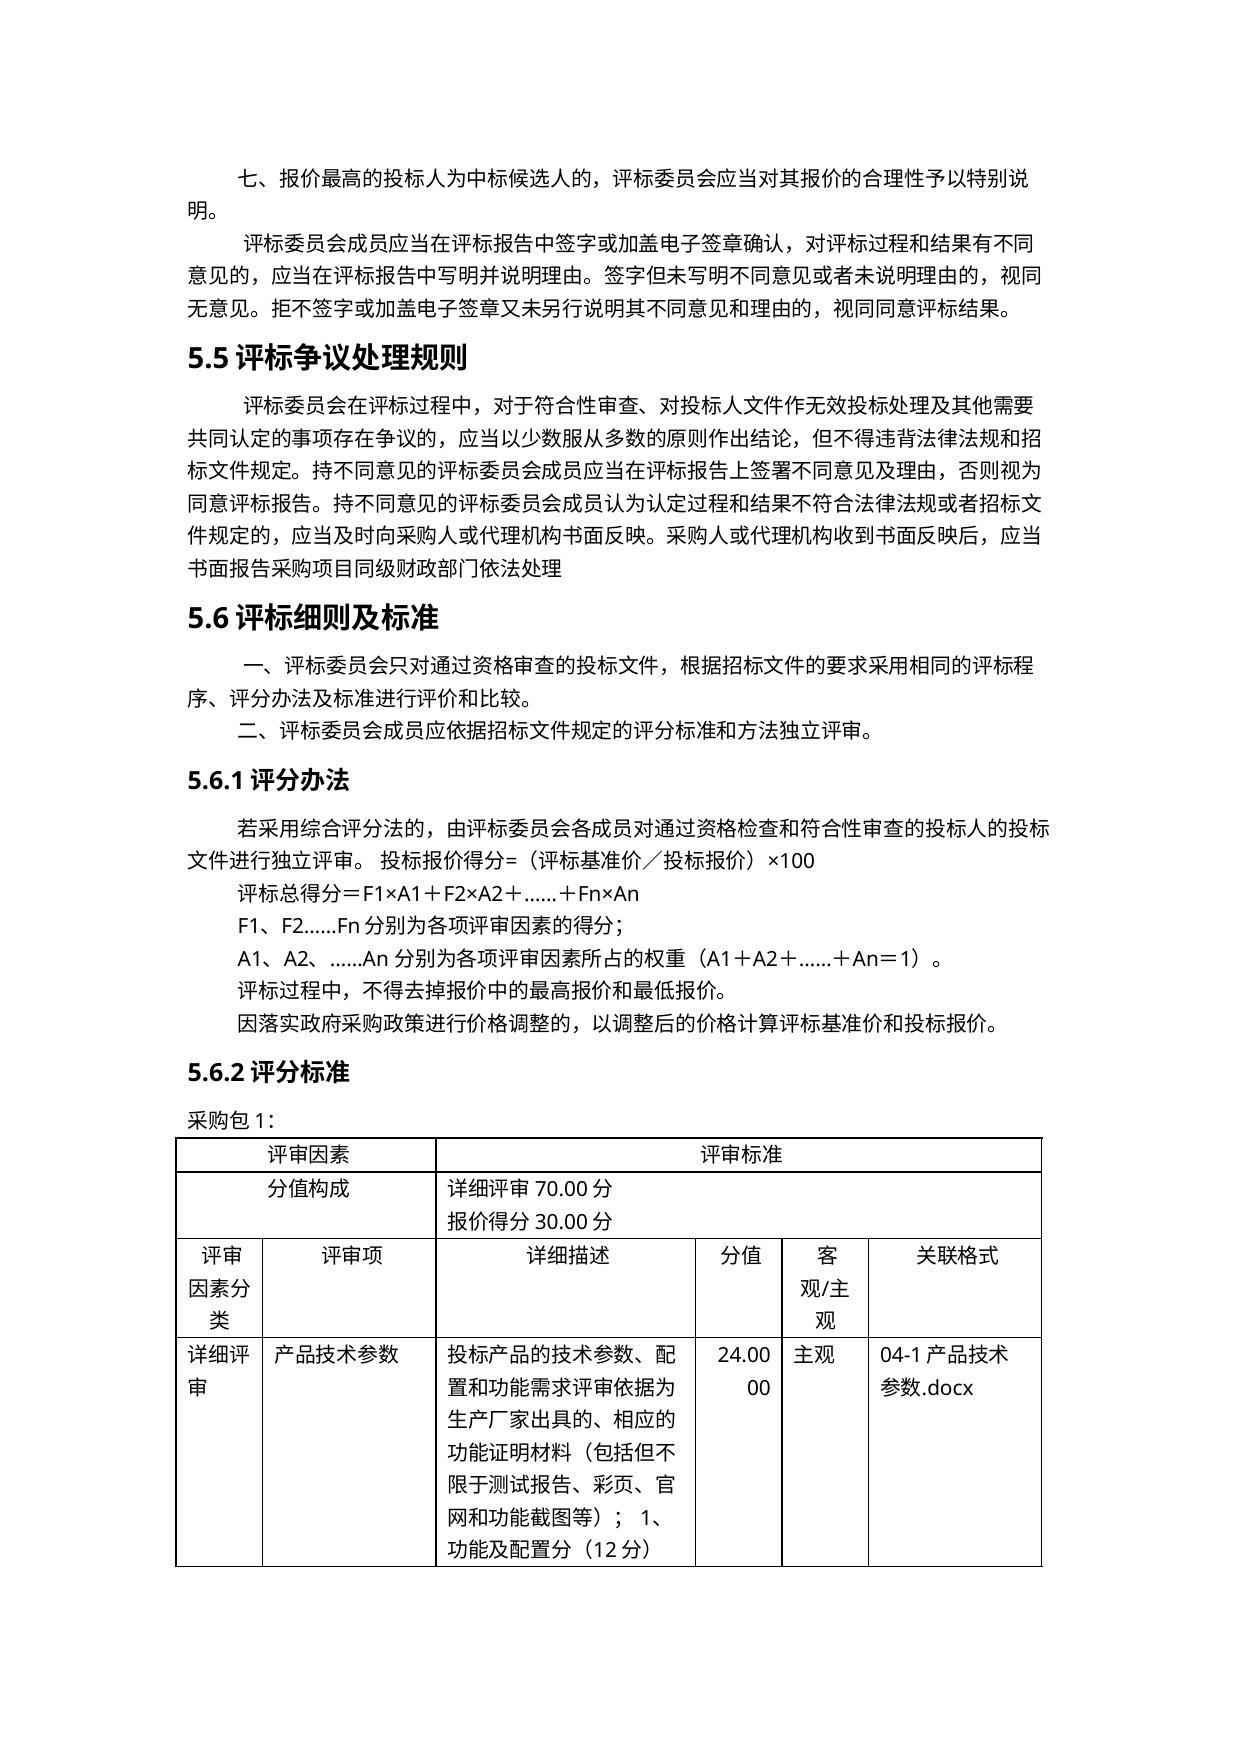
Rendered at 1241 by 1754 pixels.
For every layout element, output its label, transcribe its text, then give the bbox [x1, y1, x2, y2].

table_cell 详细描述 [437, 1239, 695, 1337]
text 5.6评标细则及标准 [187, 584, 1053, 649]
table_cell 详细评审 [177, 1338, 262, 1566]
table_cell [437, 1338, 695, 1566]
table_header 评审因素 [177, 1139, 435, 1171]
text A1、A2、……An 分别为各项评审因素所占的权重（A1＋A2＋……＋An＝1）。 [187, 942, 1053, 974]
table_cell 评审因素分类 [177, 1239, 262, 1337]
text 评标总得分＝F1×A1＋F2×A2＋……＋Fn×An [187, 877, 1053, 909]
table_cell 分值 [696, 1239, 781, 1337]
table_cell 关联格式 [869, 1239, 1041, 1337]
table_cell 24.0000 [696, 1338, 781, 1566]
text 若采用综合评分法的，由评标委员会各成员对通过资格检查和符合性审查的投标人的投标文件进行独立评审。 投标报价得分=（评标基准价／投标报价）×100 [187, 812, 1053, 877]
text 5.6.1评分办法 [187, 747, 1053, 812]
text 二、评标委员会成员应依据招标文件规定的评分标准和方法独立评审。 [187, 714, 1053, 747]
table_cell 评审项 [263, 1239, 435, 1337]
text 5.6.2评分标准 [187, 1039, 1053, 1104]
text 评标委员会成员应当在评标报告中签字或加盖电子签章确认，对评标过程和结果有不同意见的，应当在评标报告中写明并说明理由。签字但未写明不同意见或者未说明理由的，视同无意见。拒不签字或加盖电子签章又未另行说明其不同意见和理由的，视同同意评标结果。 [187, 227, 1053, 324]
table_cell 分值构成 [177, 1173, 435, 1238]
table_cell 产品技术参数 [263, 1338, 435, 1566]
text 七、报价最高的投标人为中标候选人的，评标委员会应当对其报价的合理性予以特别说明。 [187, 162, 1053, 227]
table_header 评审标准 [437, 1139, 1041, 1171]
text 一、评标委员会只对通过资格审查的投标文件，根据招标文件的要求采用相同的评标程序、评分办法及标准进行评价和比较。 [187, 649, 1053, 714]
table_cell 详细评审70.00分 报价得分30.00分 [437, 1173, 1041, 1238]
table_cell 04-1产品技术参数.docx [869, 1338, 1041, 1566]
text F1、F2……Fn分别为各项评审因素的得分； [187, 909, 1053, 942]
table_cell 客观/主观 [783, 1239, 868, 1337]
text 采购包1： [187, 1104, 1053, 1137]
table_cell 主观 [783, 1338, 868, 1566]
text 5.5评标争议处理规则 [187, 324, 1053, 389]
text 评标委员会在评标过程中，对于符合性审查、对投标人文件作无效投标处理及其他需要共同认定的事项存在争议的，应当以少数服从多数的原则作出结论，但不得违背法律法规和招标文件规定。持不同意见的评标委员会成员应当在评标报告上签署不同意见及理由，否则视为同意评标报告。持不同意见的评标委员会成员认为认定过程和结果不符合法律法规或者招标文件规定的，应当及时向采购人或代理机构书面反映。采购人或代理机构收到书面反映后，应当书面报告采购项目同级财政部门依法处理 [187, 389, 1053, 584]
text 评标过程中，不得去掉报价中的最高报价和最低报价。 [187, 974, 1053, 1007]
text 因落实政府采购政策进行价格调整的，以调整后的价格计算评标基准价和投标报价。 [187, 1007, 1053, 1039]
